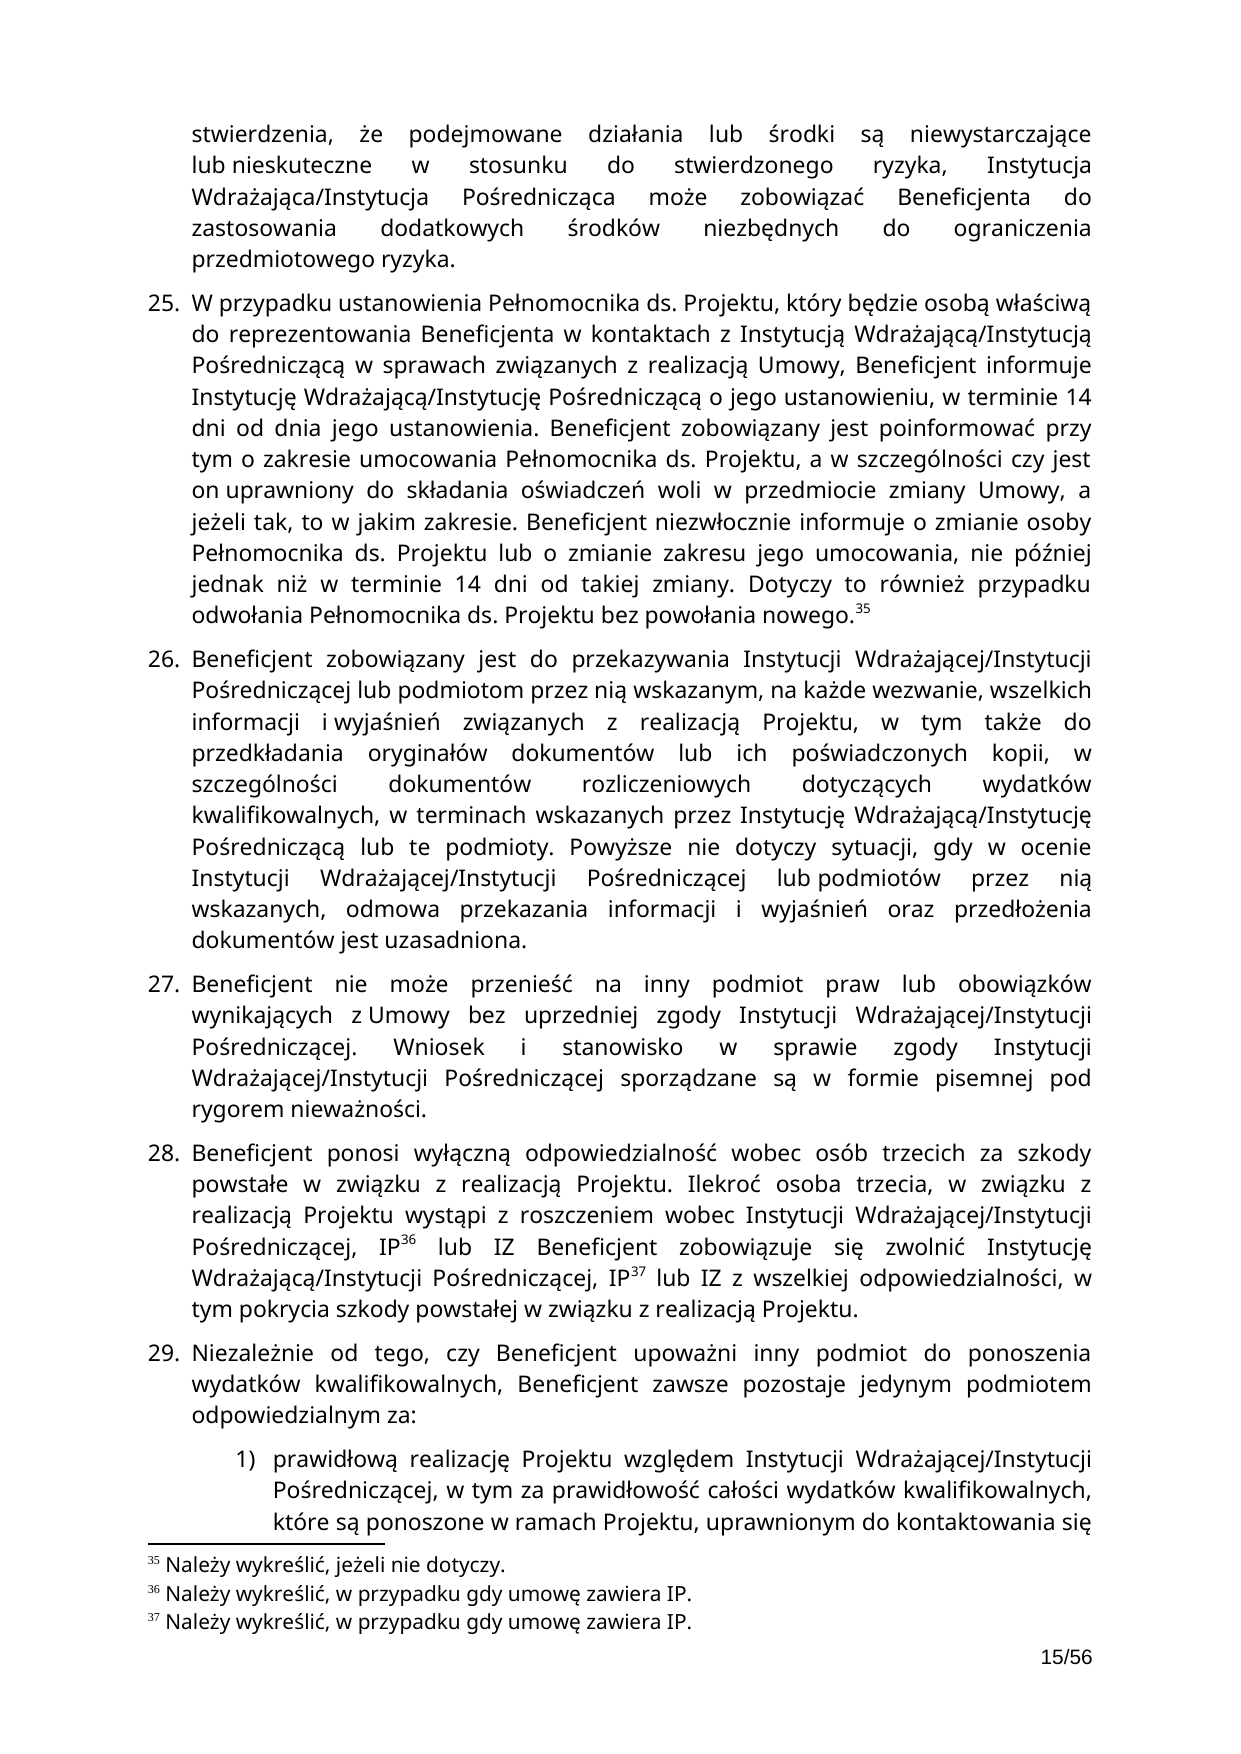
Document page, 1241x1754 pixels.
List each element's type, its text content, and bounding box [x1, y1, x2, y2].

list Beneficjent zobowiązany jest do przekazywania Instytucji Wdrażającej/Instytucji Pośredniczącej lub podmiotom przez nią wskazanym, na każde wezwanie, wszelkich informacji i wyjaśnień związanych z realizacją Projektu, w tym także do przedkładania oryginałów dokumentów lub ich poświadczonych kopii, w szczególności dokumentów rozliczeniowych dotyczących wydatków kwalifikowalnych, w terminach wskazanych przez Instytucję Wdrażającą/Instytucję Pośredniczącą lub te podmioty. Powyższe nie dotyczy sytuacji, gdy w ocenie Instytucji Wdrażającej/Instytucji Pośredniczącej lub podmiotów przez nią wskazanych, odmowa przekazania informacji i wyjaśnień oraz przedłożenia dokumentów jest uzasadniona. [148, 643, 1092, 956]
list W przypadku ustanowienia Pełnomocnika ds. Projektu, który będzie osobą właściwą do reprezentowania Beneficjenta w kontaktach z Instytucją Wdrażającą/Instytucją Pośredniczącą w sprawach związanych z realizacją Umowy, Beneficjent informuje Instytucję Wdrażającą/Instytucję Pośredniczącą o jego ustanowieniu, w terminie 14 dni od dnia jego ustanowienia. Beneficjent zobowiązany jest poinformować przy tym o zakresie umocowania Pełnomocnika ds. Projektu, a w szczególności czy jest on uprawniony do składania oświadczeń woli w przedmiocie zmiany Umowy, a jeżeli tak, to w jakim zakresie. Beneficjent niezwłocznie informuje o zmianie osoby Pełnomocnika ds. Projektu lub o zmianie zakresu jego umocowania, nie później jednak niż w terminie 14 dni od takiej zmiany. Dotyczy to również przypadku odwołania Pełnomocnika ds. Projektu bez powołania nowego. [148, 287, 1092, 631]
list Beneficjent nie może przenieść na inny podmiot praw lub obowiązków wynikających z Umowy bez uprzedniej zgody Instytucji Wdrażającej/Instytucji Pośredniczącej. Wniosek i stanowisko w sprawie zgody Instytucji Wdrażającej/Instytucji Pośredniczącej sporządzane są w formie pisemnej pod rygorem nieważności. [148, 968, 1092, 1124]
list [148, 118, 1092, 274]
list Beneficjent ponosi wyłączną odpowiedzialność wobec osób trzecich za szkody powstałe w związku z realizacją Projektu. Ilekroć osoba trzecia, w związku z realizacją Projektu wystąpi z roszczeniem wobec Instytucji Wdrażającej/Instytucji Pośredniczącej, IP lub IZ Beneficjent zobowiązuje się zwolnić Instytucję Wdrażającą/Instytucji Pośredniczącej, IP lub IZ z wszelkiej odpowiedzialności, w tym pokrycia szkody powstałej w związku z realizacją Projektu. [148, 1137, 1092, 1324]
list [235, 1443, 1092, 1537]
list Niezależnie od tego, czy Beneficjent upoważni inny podmiot do ponoszenia wydatków kwalifikowalnych, Beneficjent zawsze pozostaje jedynym podmiotem odpowiedzialnym za: [148, 1337, 1092, 1431]
